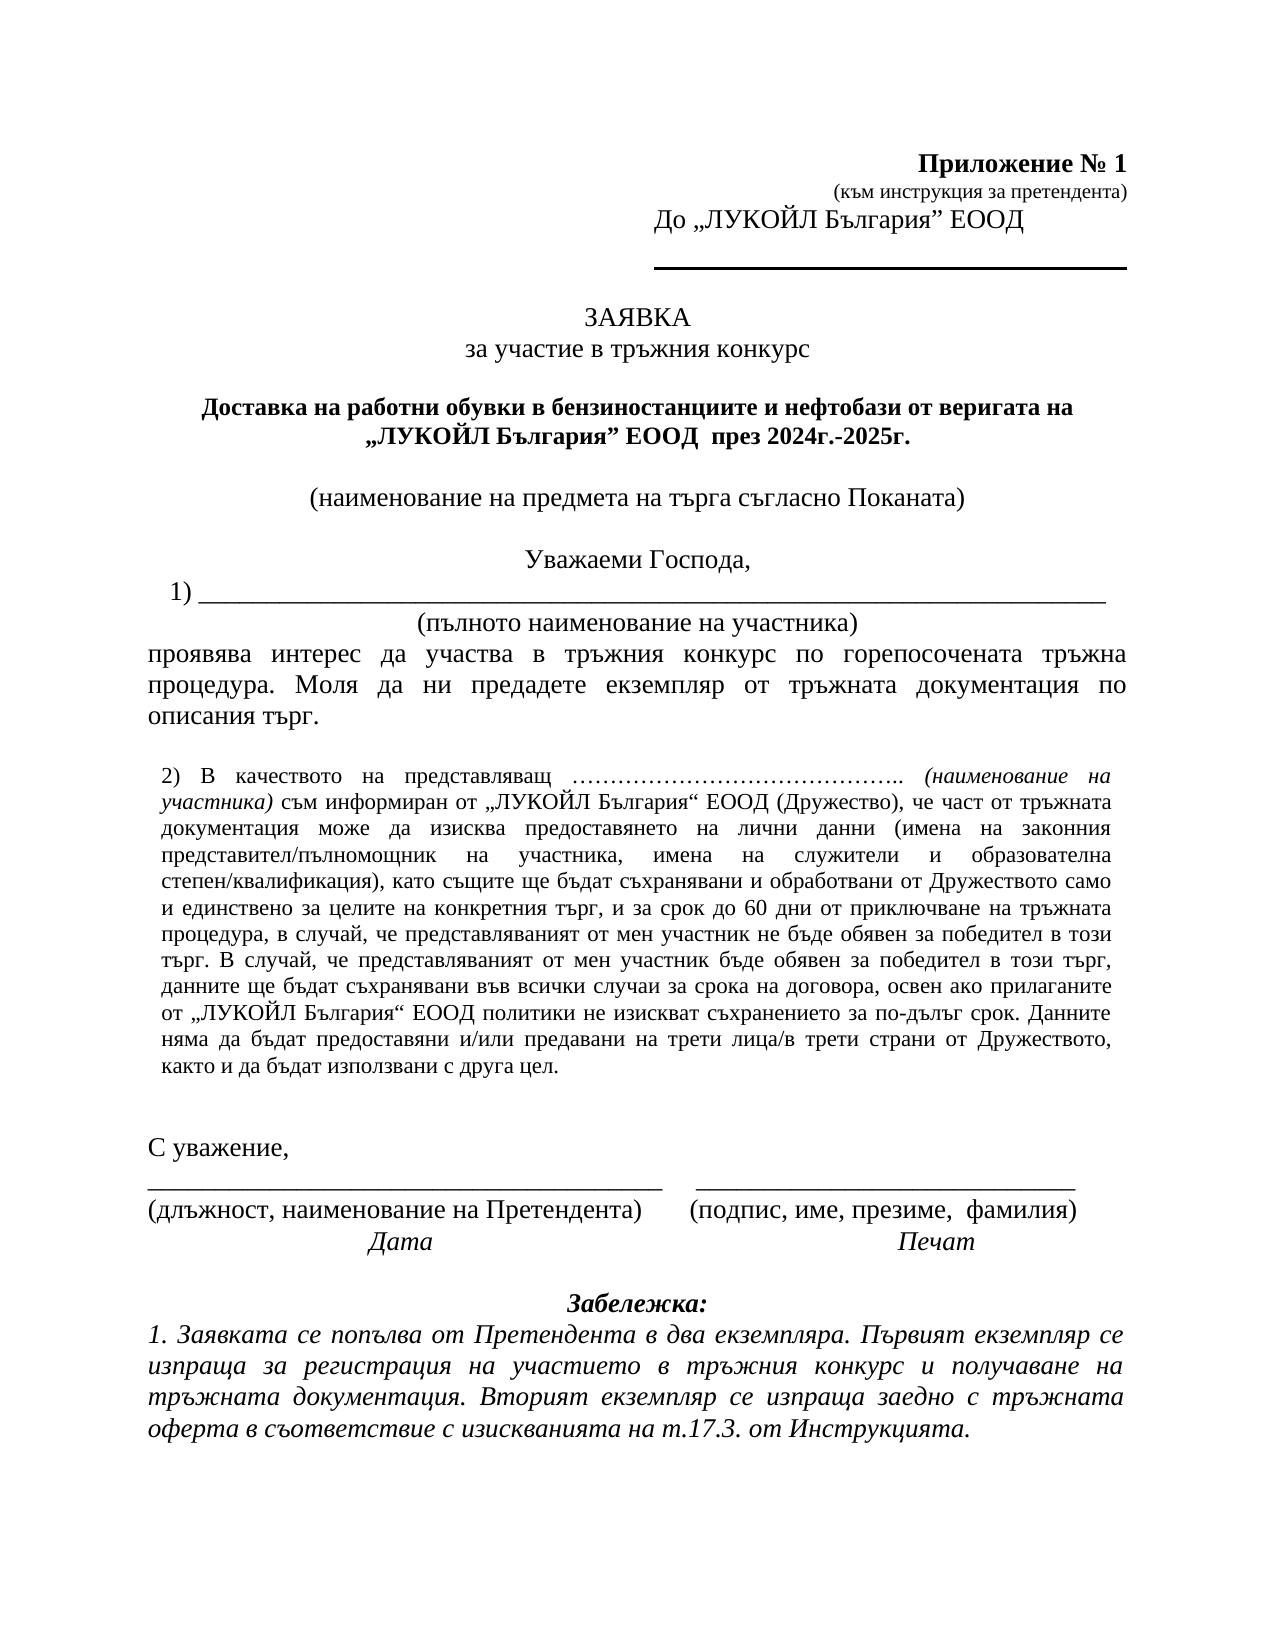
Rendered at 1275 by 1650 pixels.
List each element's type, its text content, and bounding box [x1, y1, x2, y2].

text ______________________________________ ____________________________ [148, 1162, 1127, 1194]
text (наименование на предмета на търга съгласно Поканата) [148, 481, 1127, 512]
text Доставка на работни обувки в бензиностанциите и нефтобази от веригата на „ЛУКОЙЛ България” ЕООД през 2024г.-2025г. [148, 392, 1127, 450]
text проявява интерес да участва в тръжния конкурс по горепосочената тръжна процедура. Моля да ни предадете екземпляр от тръжната документация по описания търг. [148, 637, 1127, 730]
text 1) ___________________________________________________________________ [148, 574, 1127, 606]
text С уважение, [148, 1131, 1127, 1162]
text Приложение № 1 [148, 148, 1127, 179]
text Дата Печат [295, 1225, 1127, 1256]
text До „ЛУКОЙЛ България” ЕООД [654, 203, 1127, 234]
text 1. Заявката се попълва от Претендента в два екземпляра. Първият екземпляр се изпраща за регистрация на участието в тръжния конкурс и получаване на тръжната документация. Вторият екземпляр се изпраща заедно с тръжната оферта в съответствие с изискванията на т.17.3. от Инструкцията. [148, 1318, 1127, 1443]
text ЗАЯВКА [148, 301, 1127, 333]
text (пълното наименование на участника) [148, 606, 1127, 637]
text (длъжност, наименование на Претендента) (подпис, име, презиме, фамилия) [148, 1194, 1127, 1225]
text за участие в тръжния конкурс [148, 333, 1127, 364]
text 2) В качеството на представляващ …………………………………….. (наименование на участника) съм информиран от „ЛУКОЙЛ България“ ЕООД (Дружество), че част от тръжната документация може да изисква предоставянето на лични данни (имена на законния представител/пълномощник на участника, имена на служители и образователна степен/квалификация), като същите ще бъдат съхранявани и обработвани от Дружеството само и единствено за целите на конкретния търг, и за срок до 60 дни от приключване на тръжната процедура, в случай, че представляваният от мен участник не бъде обявен за победител в този търг. В случай, че представляваният от мен участник бъде обявен за победител в този търг, данните ще бъдат съхранявани във всички случаи за срока на договора, освен ако прилаганите от „ЛУКОЙЛ България“ ЕООД политики не изискват съхранението за по-дълъг срок. Данните няма да бъдат предоставяни и/или предавани на трети лица/в трети страни от Дружеството, както и да бъдат използвани с друга цел. [161, 762, 1113, 1078]
text (към инструкция за претендента) [148, 179, 1127, 203]
text Уважаеми Господа, [148, 543, 1127, 574]
text Забележка: [148, 1287, 1127, 1318]
